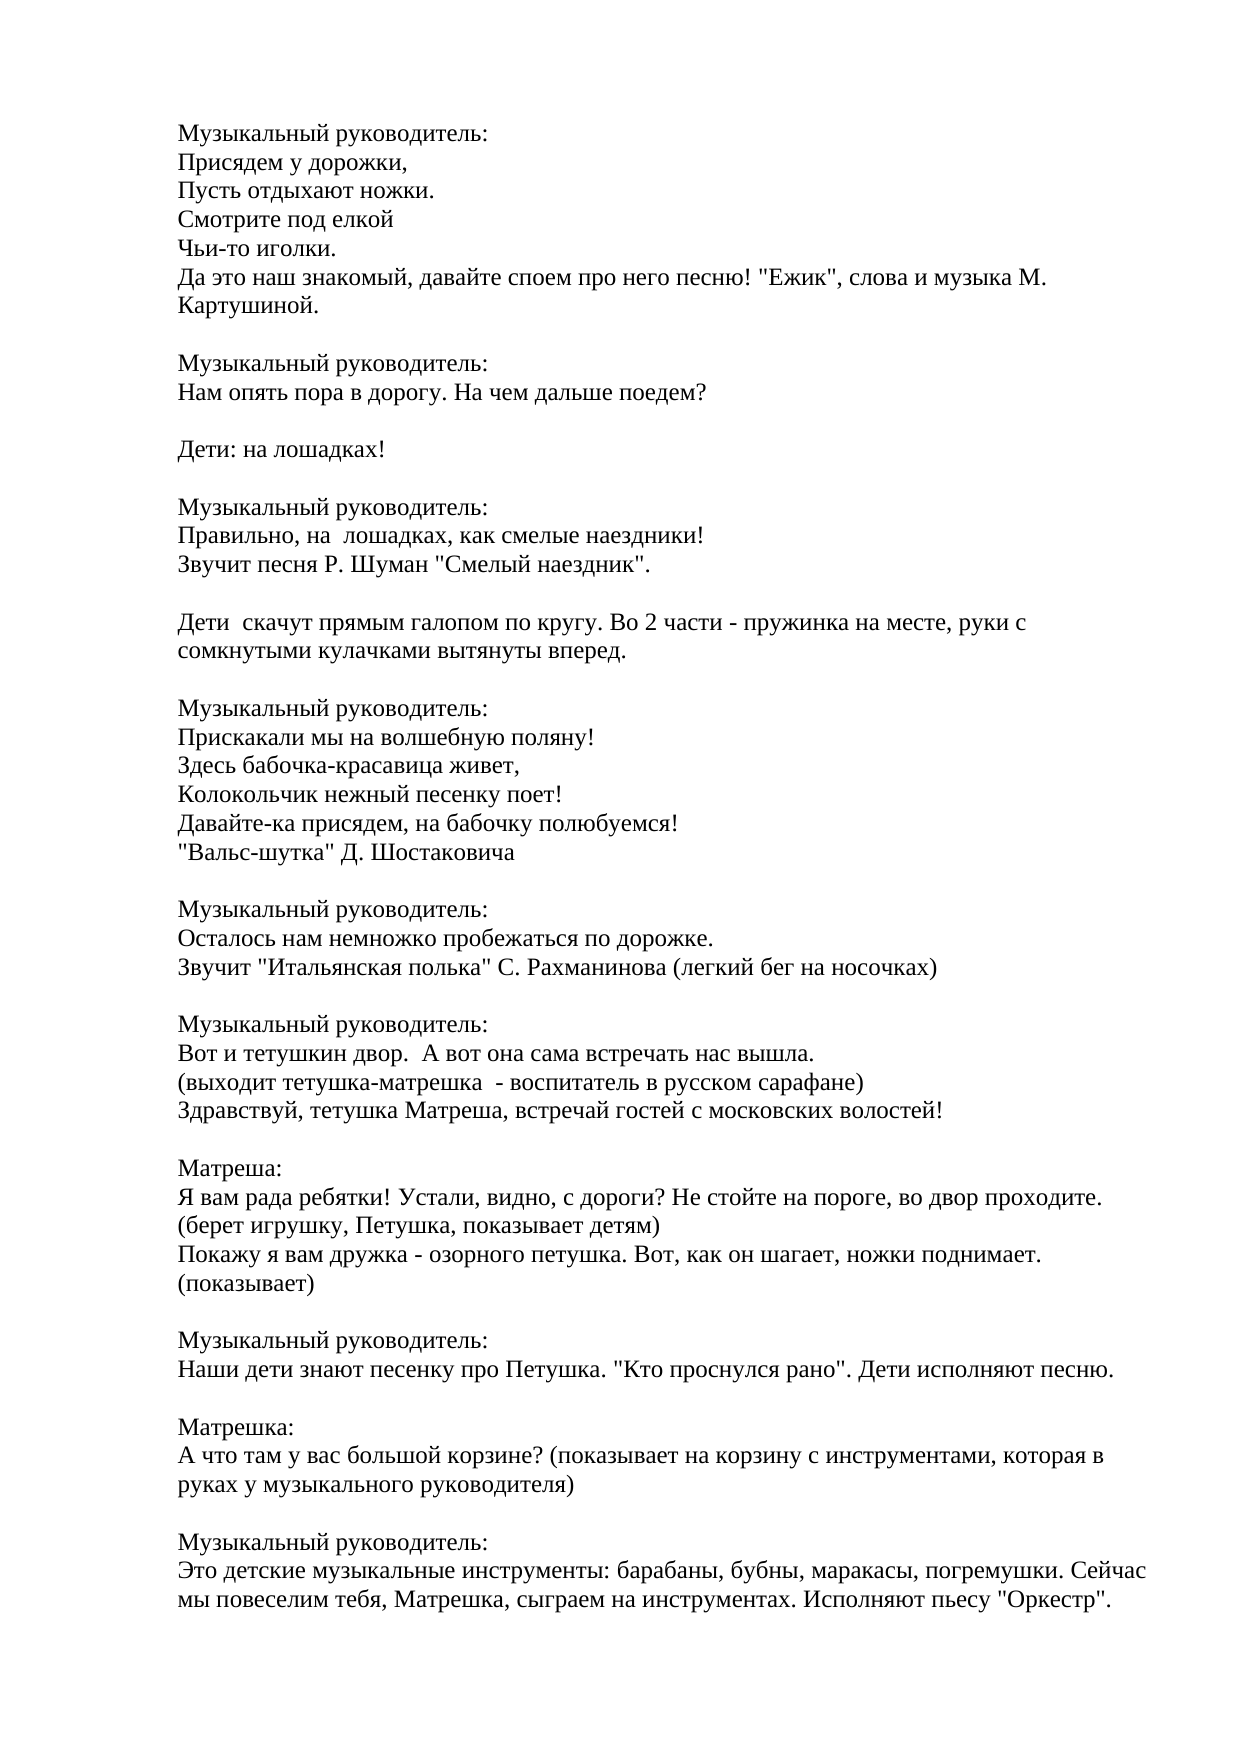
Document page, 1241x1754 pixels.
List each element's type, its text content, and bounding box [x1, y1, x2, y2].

text Колокольчик нежный песенку поет! [177, 779, 1152, 808]
text (выходит тетушка-матрешка - воспитатель в русском сарафане) [177, 1067, 1152, 1096]
text Давайте-ка присядем, на бабочку полюбуемся! [177, 808, 1152, 837]
text Музыкальный руководитель: [177, 894, 1152, 923]
text А что там у вас большой корзине? (показывает на корзину с инструментами, которая в руках у музыкального руководителя) [177, 1441, 1152, 1498]
text Присядем у дорожки, [177, 147, 1152, 176]
text Музыкальный руководитель: [177, 492, 1152, 521]
text Я вам рада ребятки! Устали, видно, с дороги? Не стойте на пороге, во двор проходите. [177, 1182, 1152, 1211]
text Пусть отдыхают ножки. [177, 176, 1152, 204]
text Дети: на лошадках! [177, 434, 1152, 463]
text Правильно, на лошадках, как смелые наездники! [177, 521, 1152, 549]
text Музыкальный руководитель: [177, 1326, 1152, 1354]
text Прискакали мы на волшебную поляну! [177, 722, 1152, 751]
text Да это наш знакомый, давайте споем про него песню! "Ежик", слова и музыка М. Картушиной. [177, 262, 1152, 319]
text Музыкальный руководитель: [177, 348, 1152, 377]
text Матреша: [177, 1153, 1152, 1182]
text Дети скачут прямым галопом по кругу. Во 2 части - пружинка на месте, руки с сомкнутыми кулачками вытянуты вперед. [177, 607, 1152, 664]
text Музыкальный руководитель: [177, 1009, 1152, 1038]
text Здесь бабочка-красавица живет, [177, 751, 1152, 779]
text Чьи-то иголки. [177, 233, 1152, 262]
text Это детские музыкальные инструменты: барабаны, бубны, маракасы, погремушки. Сейчас мы повеселим тебя, Матрешка, сыграем на инструментах. Исполняют пьесу "Оркестр". [177, 1556, 1152, 1613]
text Осталось нам немножко пробежаться по дорожке. [177, 923, 1152, 952]
text Смотрите под елкой [177, 204, 1152, 233]
text Музыкальный руководитель: [177, 1527, 1152, 1556]
text Музыкальный руководитель: [177, 118, 1152, 147]
text Матрешка: [177, 1412, 1152, 1441]
text Музыкальный руководитель: [177, 693, 1152, 722]
text Звучит песня Р. Шуман "Смелый наездник". [177, 549, 1152, 578]
text Покажу я вам дружка - озорного петушка. Вот, как он шагает, ножки поднимает. (показывает) [177, 1239, 1152, 1297]
text Звучит "Итальянская полька" С. Рахманинова (легкий бег на носочках) [177, 952, 1152, 981]
text Здравствуй, тетушка Матреша, встречай гостей с московских волостей! [177, 1096, 1152, 1124]
text "Вальс-шутка" Д. Шостаковича [177, 837, 1152, 866]
text Вот и тетушкин двор. А вот она сама встречать нас вышла. [177, 1038, 1152, 1067]
text Нам опять пора в дорогу. На чем дальше поедем? [177, 377, 1152, 406]
text (берет игрушку, Петушка, показывает детям) [177, 1211, 1152, 1239]
text Наши дети знают песенку про Петушка. "Кто проснулся рано". Дети исполняют песню. [177, 1354, 1152, 1383]
